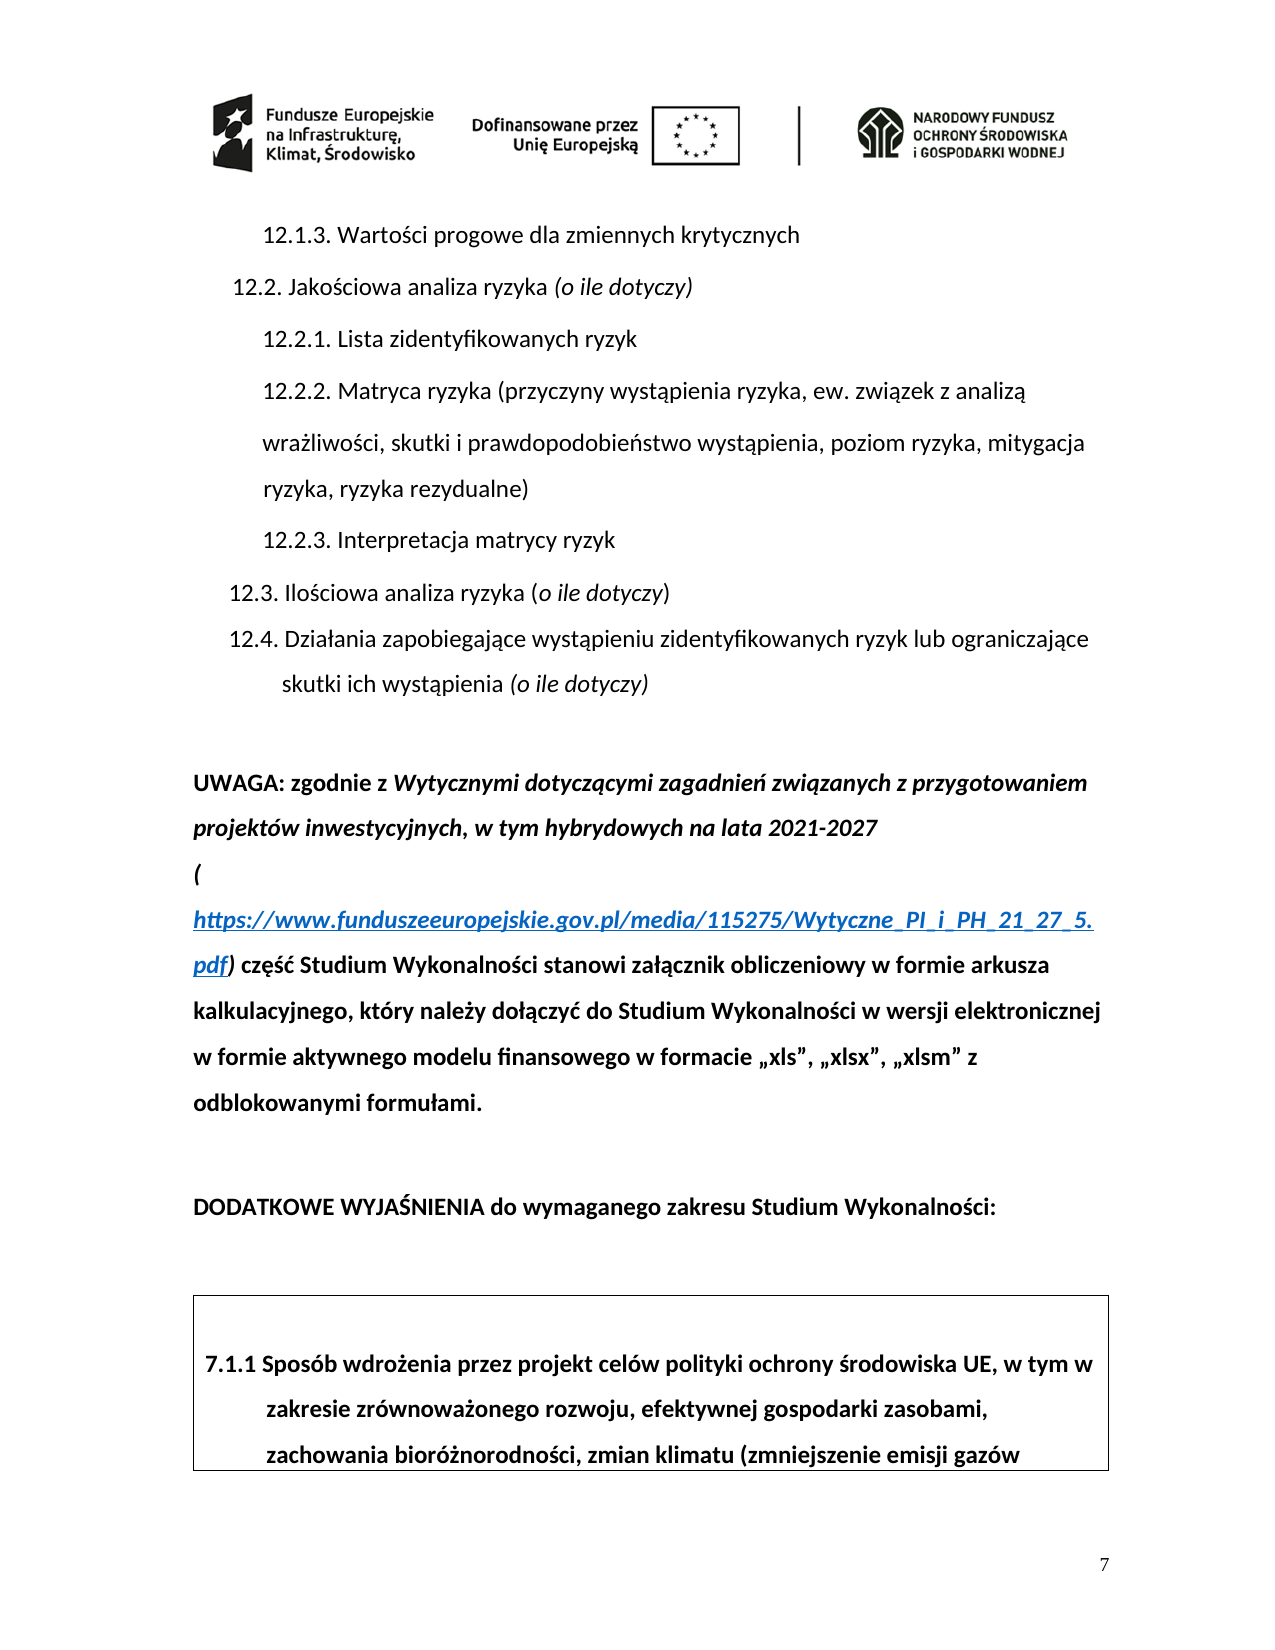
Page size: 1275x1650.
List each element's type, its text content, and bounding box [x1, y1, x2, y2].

text UWAGA: zgodnie z Wytycznymi dotyczącymi zagadnień związanych z przygotowaniem projektów inwestycyjnych, w tym hybrydowych na lata 2021-2027 (https://www.funduszeeuropejskie.gov.pl/media/115275/Wytyczne_PI_i_PH_21_27_5.pdf) część Studium Wykonalności stanowi załącznik obliczeniowy w formie arkusza kalkulacyjnego, który należy dołączyć do Studium Wykonalności w wersji elektronicznej w formie aktywnego modelu finansowego w formacie „xls”, „xlsx”, „xlsm” z odblokowanymi formułami. [193, 767, 1109, 1117]
text 12.2.3. Interpretacja matrycy ryzyk [262, 525, 1109, 555]
text 12.2.2. Matryca ryzyka (przyczyny wystąpienia ryzyka, ew. związek z analizą [262, 375, 1109, 406]
text 12.1.3. Wartości progowe dla zmiennych krytycznych [262, 219, 1109, 249]
text wrażliwości, skutki i prawdopodobieństwo wystąpienia, poziom ryzyka, mitygacja ryzyka, ryzyka rezydualne) [262, 427, 1109, 503]
text 12.2. Jakościowa analiza ryzyka (o ile dotyczy) [232, 271, 1109, 302]
text DODATKOWE WYJAŚNIENIA do wymaganego zakresu Studium Wykonalności: [193, 1191, 1109, 1221]
text 12.2.1. Lista zidentyfikowanych ryzyk [262, 323, 1109, 353]
text 12.3. Ilościowa analiza ryzyka (o ile dotyczy) [228, 577, 1109, 607]
text 12.4. Działania zapobiegające wystąpieniu zidentyfikowanych ryzyk lub ograniczające skutki ich wystąpienia (o ile dotyczy) [228, 623, 1109, 699]
picture [193, 73, 1110, 192]
